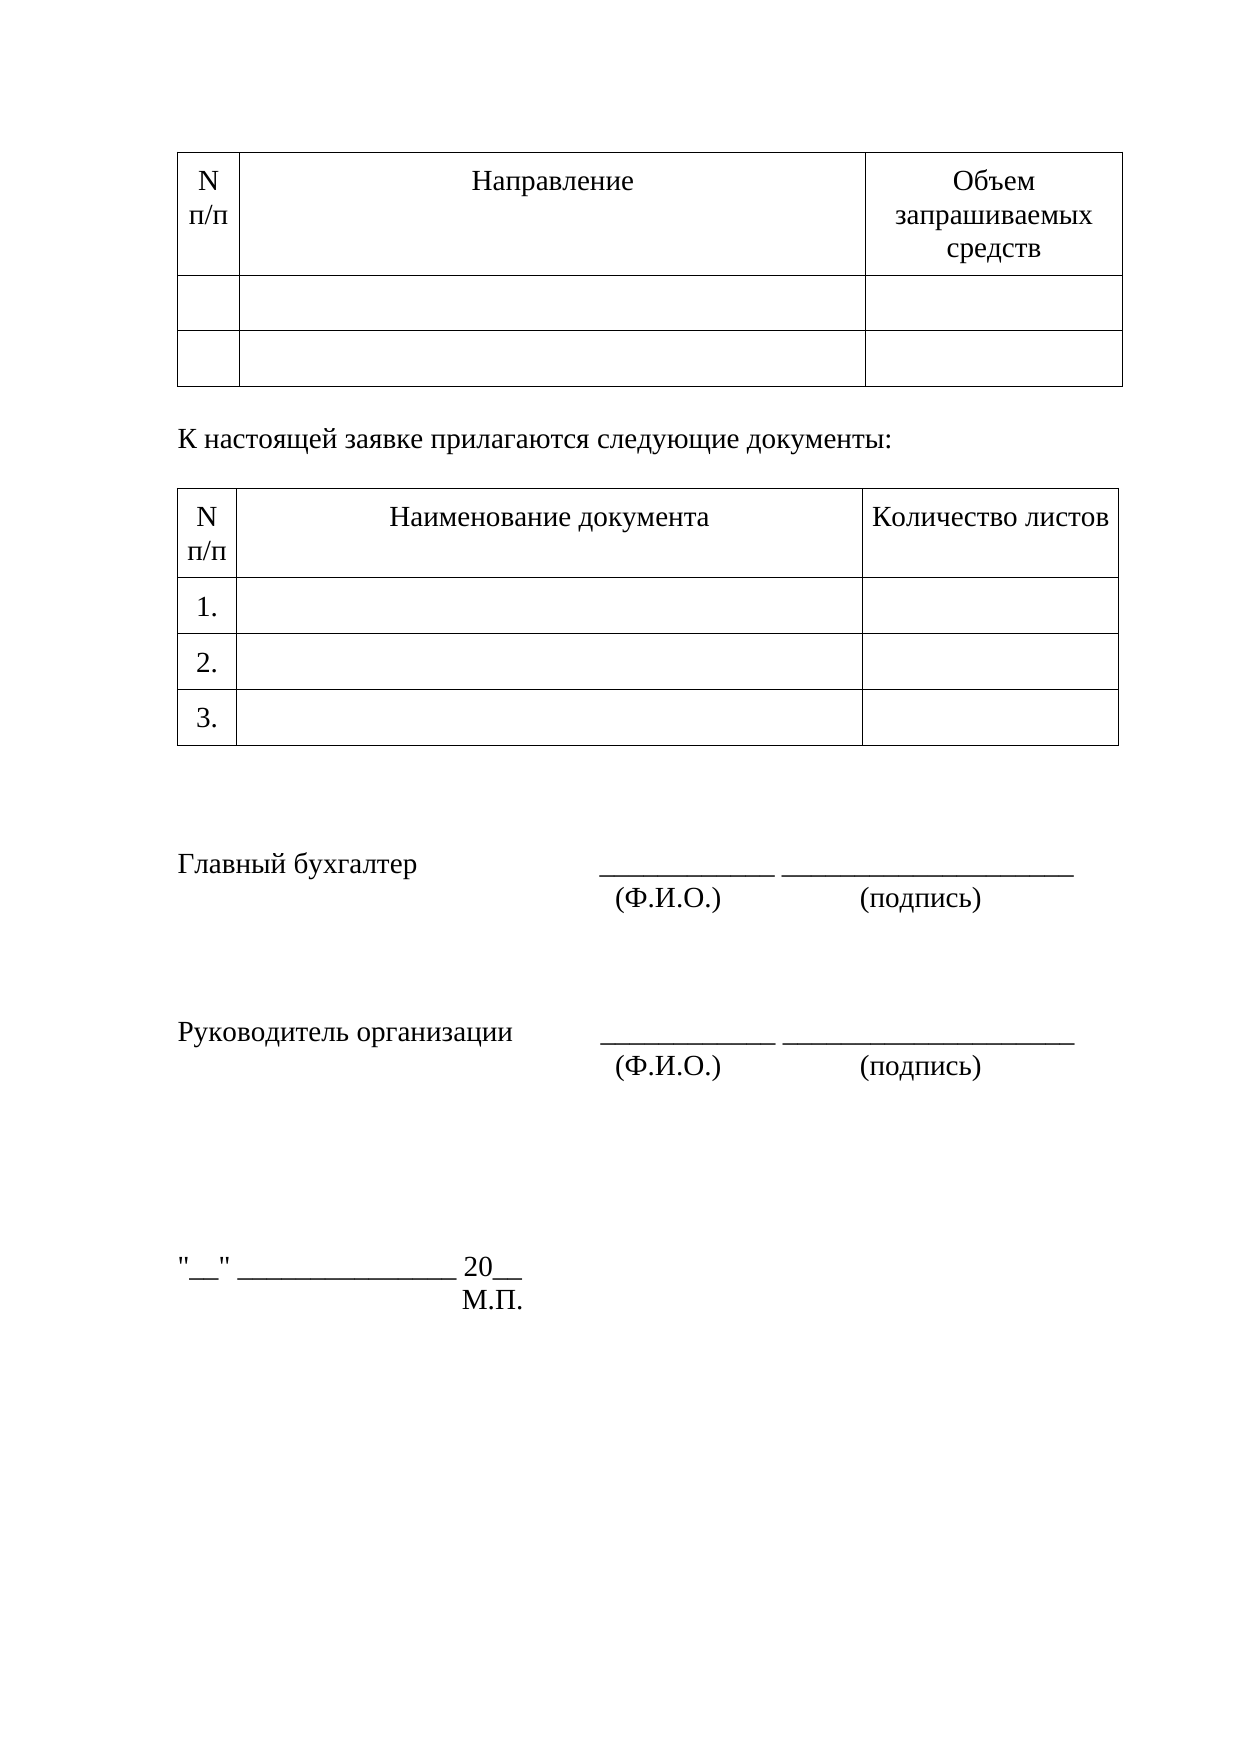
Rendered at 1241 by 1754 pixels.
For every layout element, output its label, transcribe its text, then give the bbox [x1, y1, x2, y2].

table_header Количество листов [863, 489, 1118, 577]
table_cell [866, 276, 1122, 330]
text (Ф.И.О.) (подпись) [177, 880, 1152, 913]
table_cell [237, 578, 862, 633]
table_cell [863, 690, 1118, 745]
text Руководитель организации ____________ ____________________ [177, 1014, 1152, 1048]
table_cell 1. [178, 578, 236, 633]
table_cell 3. [178, 690, 236, 745]
table_header Объем запрашиваемых средств [866, 153, 1122, 274]
text (Ф.И.О.) (подпись) [177, 1048, 1152, 1081]
text Главный бухгалтер ____________ ____________________ [177, 846, 1152, 880]
text К настоящей заявке прилагаются следующие документы: [177, 421, 1152, 454]
table_cell [866, 331, 1122, 386]
table_cell [240, 331, 865, 386]
table_cell [178, 276, 239, 330]
table_header N п/п [178, 489, 236, 577]
table_cell [178, 331, 239, 386]
table_header Направление [240, 153, 865, 274]
table_header N п/п [178, 153, 239, 274]
table_cell [240, 276, 865, 330]
table_cell [863, 634, 1118, 689]
table_cell [237, 634, 862, 689]
table_cell 2. [178, 634, 236, 689]
table_cell [237, 690, 862, 745]
text М.П. [177, 1282, 1152, 1316]
table_cell [863, 578, 1118, 633]
table_header Наименование документа [237, 489, 862, 577]
text "__" _______________ 20__ [177, 1249, 1152, 1282]
